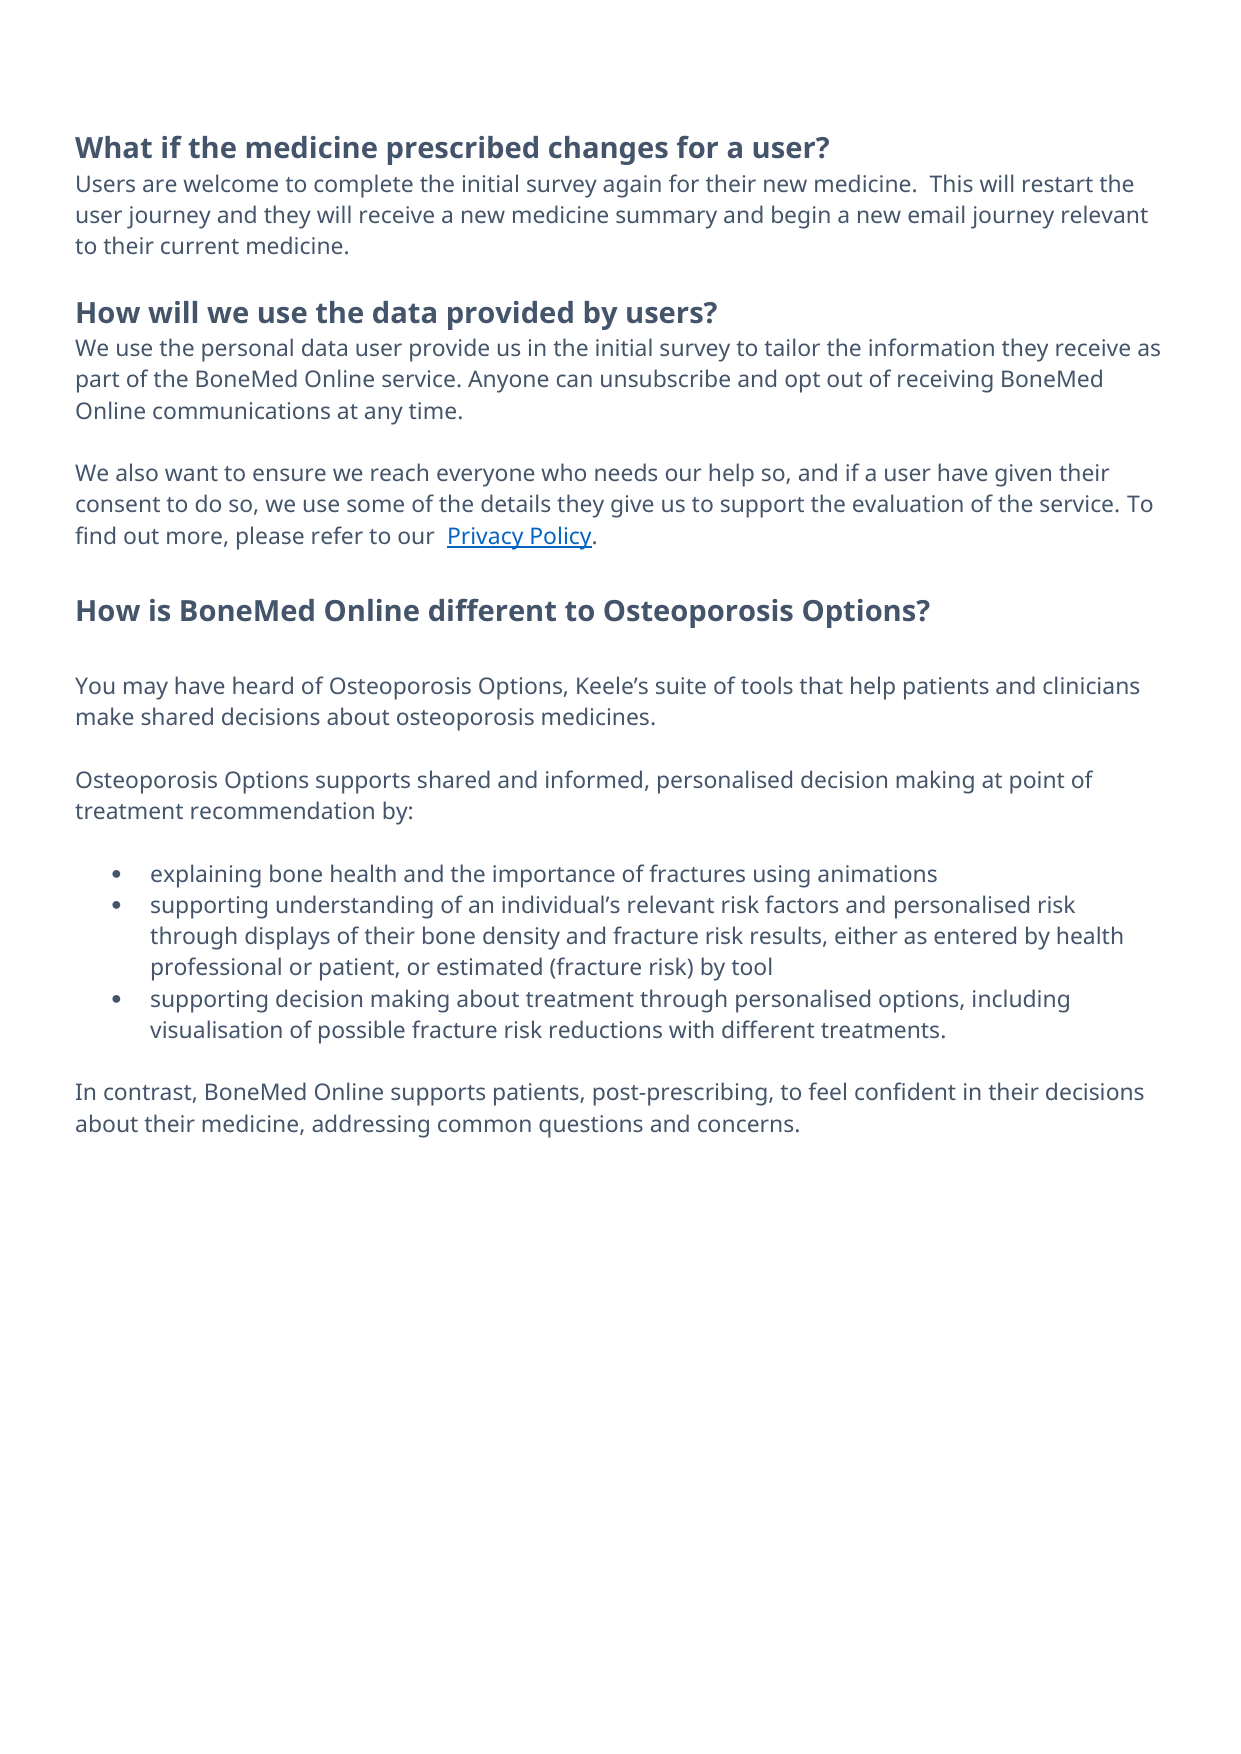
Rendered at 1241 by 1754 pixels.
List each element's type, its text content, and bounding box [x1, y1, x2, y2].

text How is BoneMed Online different to Osteoporosis Options? [75, 591, 1165, 630]
text What if the medicine prescribed changes for a user? [75, 128, 1165, 167]
list explaining bone health and the importance of fractures using animations [112, 857, 1165, 889]
list supporting understanding of an individual’s relevant risk factors and personalised risk through displays of their bone density and fracture risk results, either as entered by health professional or patient, or estimated (fracture risk) by tool [112, 889, 1165, 982]
text How will we use the data provided by users? [75, 292, 1165, 332]
text Users are welcome to complete the initial survey again for their new medicine. This will restart the user journey and they will receive a new medicine summary and begin a new email journey relevant to their current medicine. [75, 167, 1165, 261]
text We also want to ensure we reach everyone who needs our help so, and if a user have given their consent to do so, we use some of the details they give us to support the evaluation of the service. To find out more, please refer to our Privacy Policy. [75, 457, 1165, 551]
text In contrast, BoneMed Online supports patients, post-prescribing, to feel confident in their decisions about their medicine, addressing common questions and concerns. [75, 1076, 1165, 1139]
text You may have heard of Osteoporosis Options, Keele’s suite of tools that help patients and clinicians make shared decisions about osteoporosis medicines. [75, 670, 1165, 732]
text Osteoporosis Options supports shared and informed, personalised decision making at point of treatment recommendation by: [75, 764, 1165, 826]
text We use the personal data user provide us in the initial survey to tailor the information they receive as part of the BoneMed Online service. Anyone can unsubscribe and opt out of receiving BoneMed Online communications at any time. [75, 332, 1165, 426]
list supporting decision making about treatment through personalised options, including visualisation of possible fracture risk reductions with different treatments. [112, 982, 1165, 1045]
